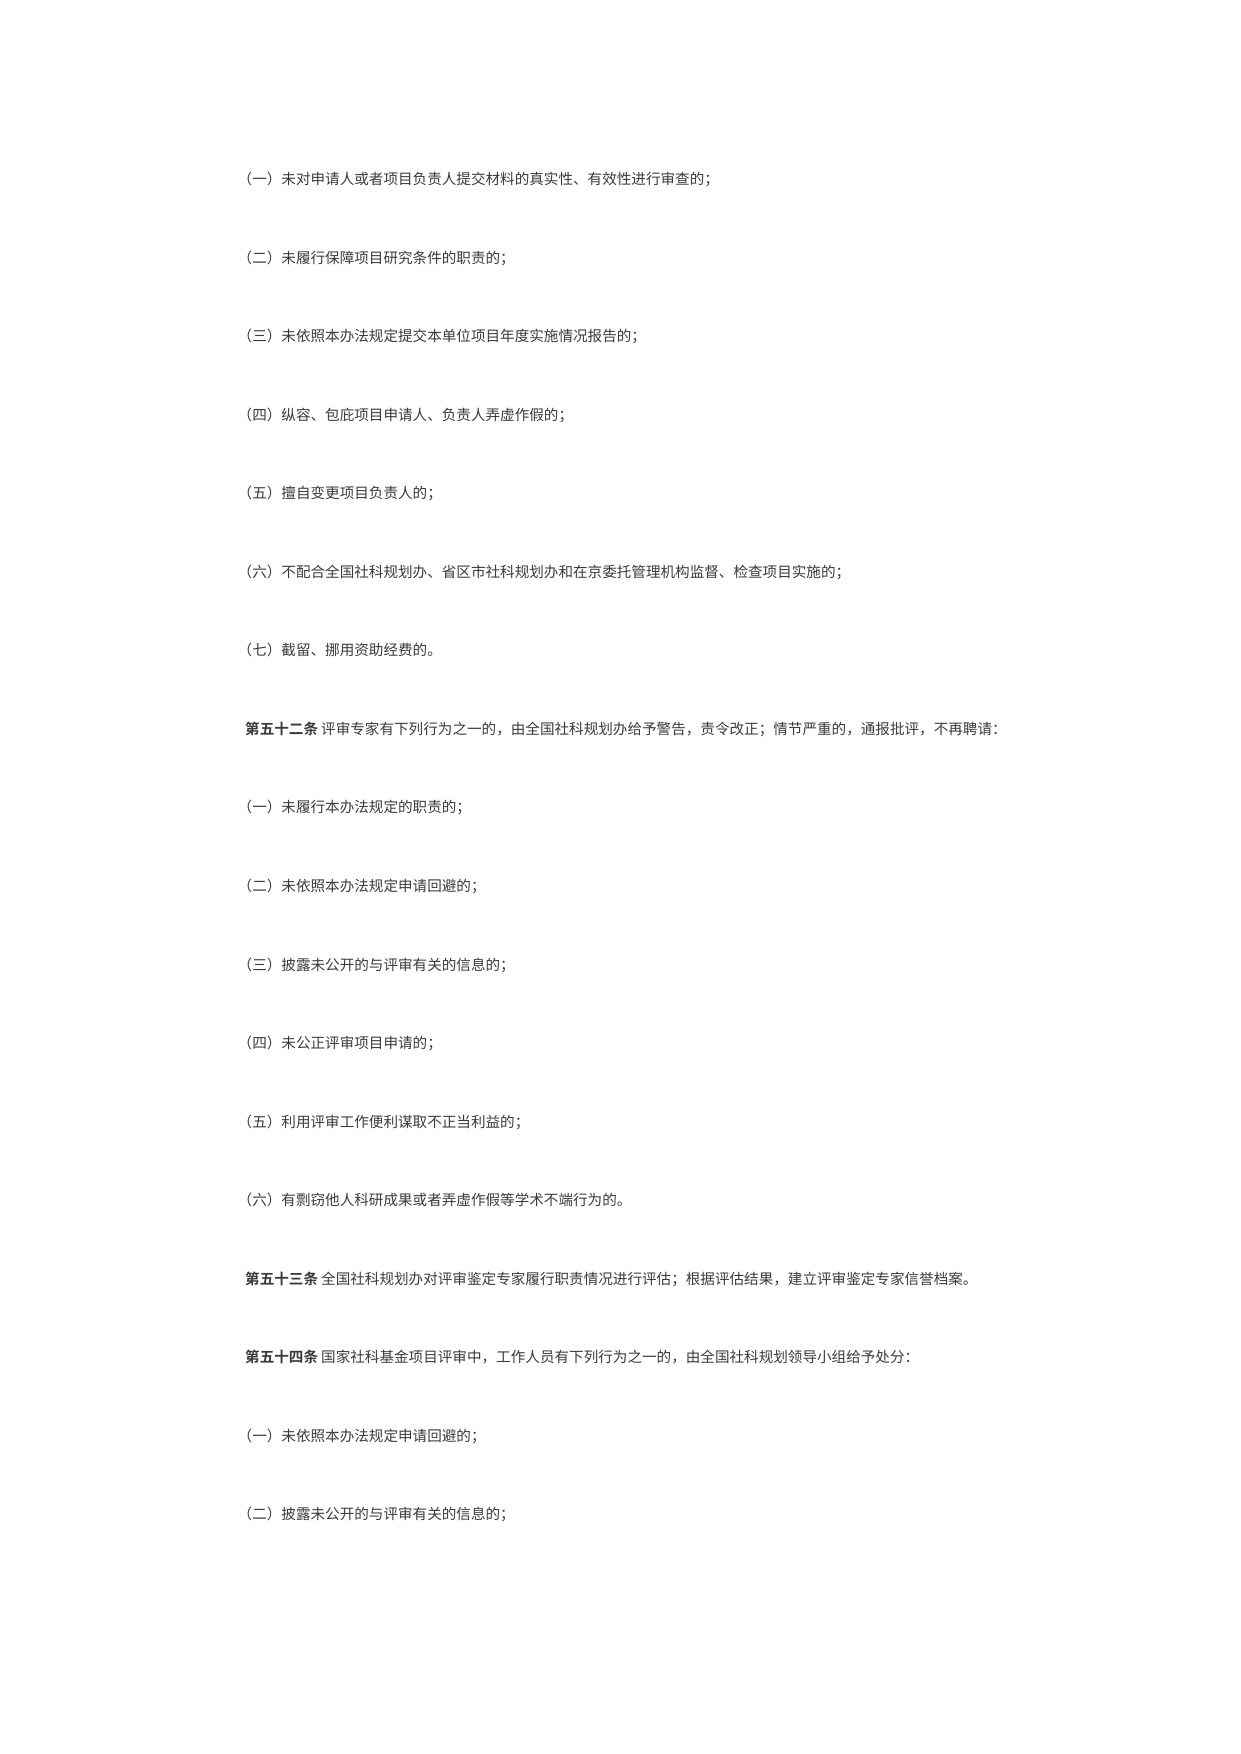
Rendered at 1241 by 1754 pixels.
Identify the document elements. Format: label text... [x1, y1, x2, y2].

text （五）利用评审工作便利谋取不正当利益的； [187, 1104, 1053, 1137]
text （二）未履行保障项目研究条件的职责的； [187, 241, 1053, 273]
text （二）披露未公开的与评审有关的信息的； [187, 1497, 1053, 1530]
text （一）未履行本办法规定的职责的； [187, 790, 1053, 823]
text （六）有剽窃他人科研成果或者弄虚作假等学术不端行为的。 [187, 1183, 1053, 1216]
text （六）不配合全国社科规划办、省区市社科规划办和在京委托管理机构监督、检查项目实施的； [187, 555, 1053, 587]
text （七）截留、挪用资助经费的。 [187, 633, 1053, 666]
text 第五十二条 评审专家有下列行为之一的，由全国社科规划办给予警告，责令改正；情节严重的，通报批评，不再聘请： [187, 712, 1053, 744]
text （三）未依照本办法规定提交本单位项目年度实施情况报告的； [187, 319, 1053, 352]
text （一）未对申请人或者项目负责人提交材料的真实性、有效性进行审查的； [187, 162, 1053, 194]
text 第五十三条 全国社科规划办对评审鉴定专家履行职责情况进行评估；根据评估结果，建立评审鉴定专家信誉档案。 [187, 1262, 1053, 1294]
text （三）披露未公开的与评审有关的信息的； [187, 947, 1053, 980]
text 第五十四条 国家社科基金项目评审中，工作人员有下列行为之一的，由全国社科规划领导小组给予处分： [187, 1340, 1053, 1373]
text （五）擅自变更项目负责人的； [187, 476, 1053, 509]
text （四）未公正评审项目申请的； [187, 1026, 1053, 1058]
text （四）纵容、包庇项目申请人、负责人弄虚作假的； [187, 398, 1053, 430]
text （二）未依照本办法规定申请回避的； [187, 869, 1053, 901]
text （一）未依照本办法规定申请回避的； [187, 1419, 1053, 1451]
